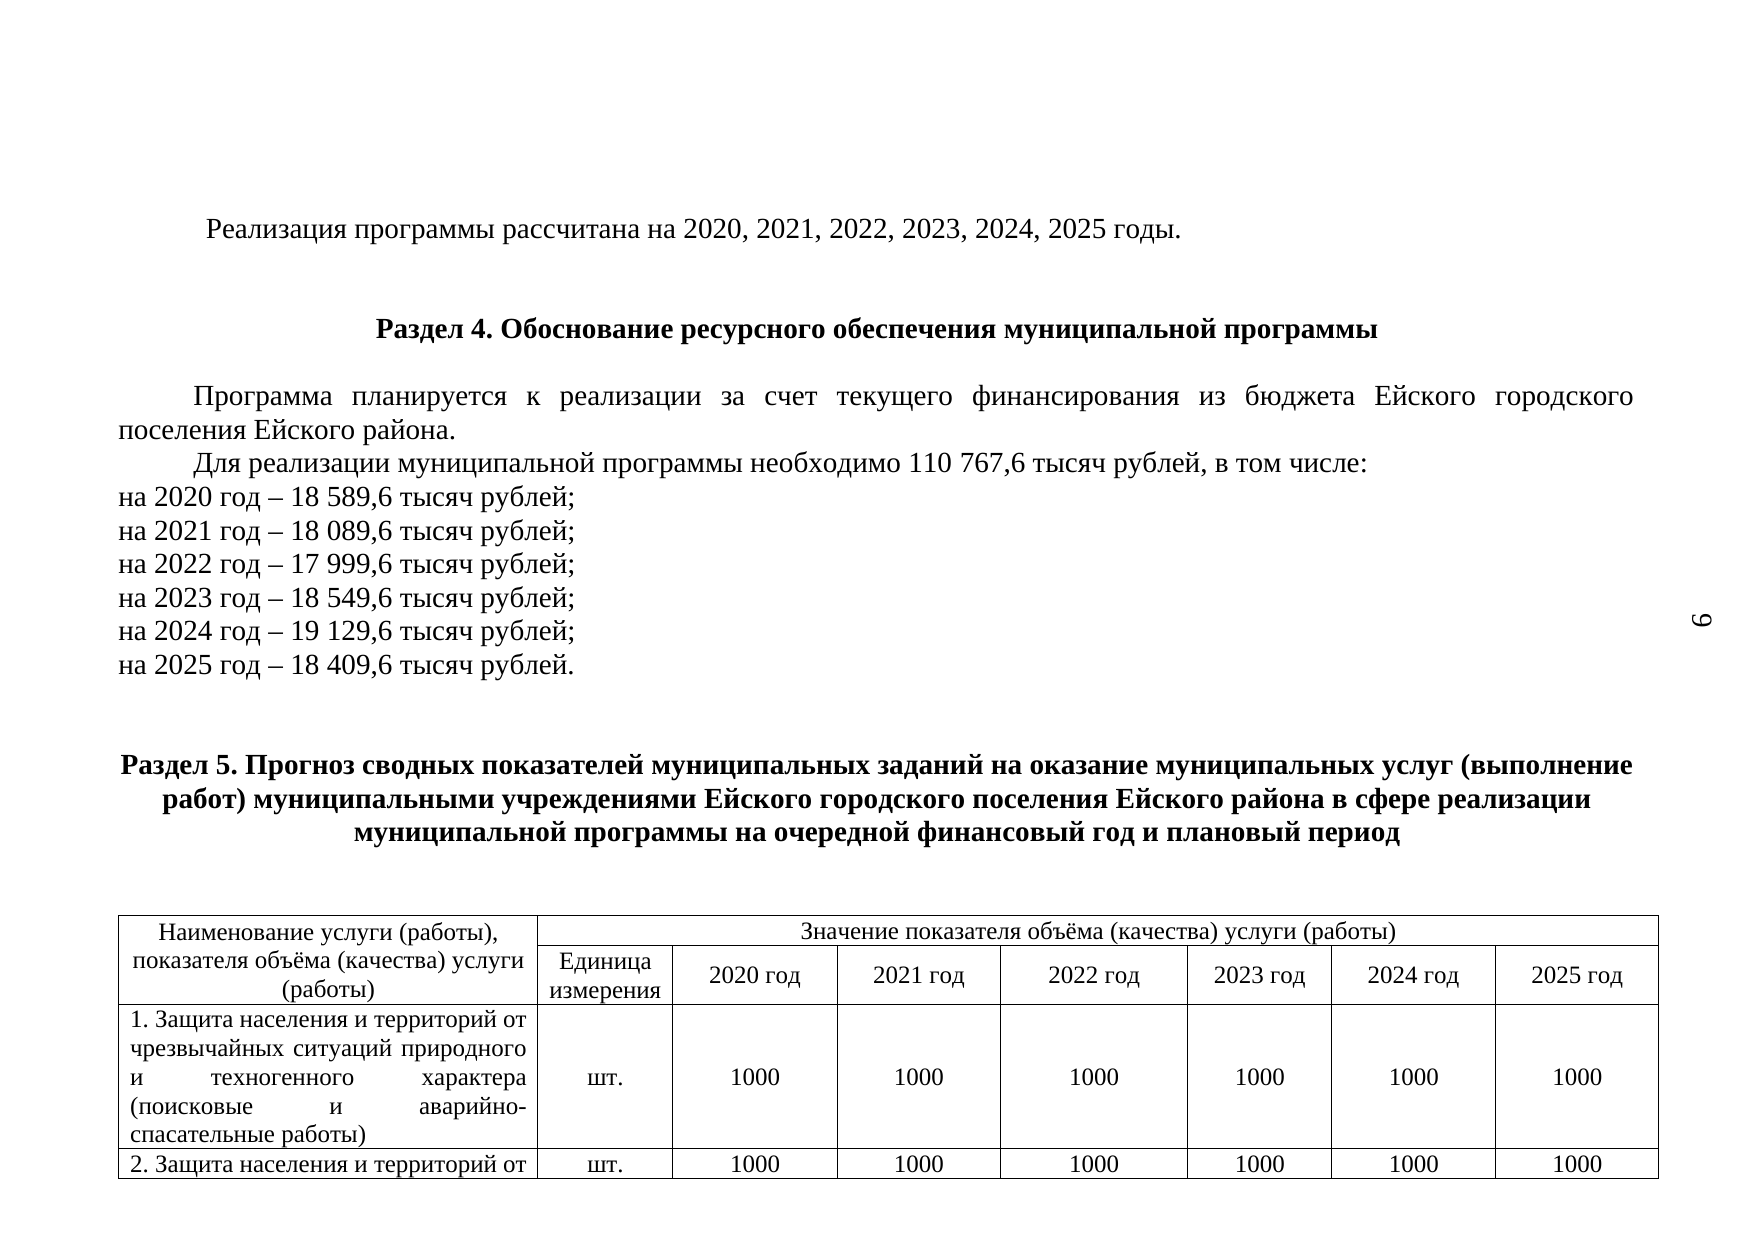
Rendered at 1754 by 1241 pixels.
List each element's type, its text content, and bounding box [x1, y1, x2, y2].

table_cell 1000 [1332, 1005, 1495, 1148]
table_cell 1000 [838, 1149, 1000, 1178]
table_cell 1000 [1496, 1005, 1658, 1148]
text Раздел 4. Обоснование ресурсного обеспечения муниципальной программы [118, 311, 1636, 345]
text на 2021 год – 18 089,6 тысяч рублей; [118, 513, 1636, 546]
text на 2023 год – 18 549,6 тысяч рублей; [118, 580, 1636, 613]
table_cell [119, 1149, 537, 1178]
table_cell 1000 [1496, 1149, 1658, 1178]
table_cell 2024 год [1332, 946, 1495, 1003]
table_cell 2021 год [838, 946, 1000, 1003]
table_cell 2022 год [1001, 946, 1187, 1003]
text Раздел 5. Прогноз сводных показателей муниципальных заданий на оказание муниципальных услуг (выполнение работ) муниципальными учреждениями Ейского городского поселения Ейского района в сфере реализации муниципальной программы на очередной финансовый год и плановый период [118, 747, 1636, 848]
table_cell 1000 [673, 1149, 837, 1178]
table_cell 1000 [838, 1005, 1000, 1148]
text на 2024 год – 19 129,6 тысяч рублей; [118, 613, 1636, 647]
table_cell 1000 [1332, 1149, 1495, 1178]
text на 2025 год – 18 409,6 тысяч рублей. [118, 647, 1636, 680]
text Для реализации муниципальной программы необходимо 110 767,6 тысяч рублей, в том числе: [118, 446, 1636, 479]
table_header Наименование услуги (работы), показателя объёма (качества) услуги (работы) [119, 916, 537, 1003]
table_cell 1000 [1188, 1005, 1331, 1148]
table_header Значение показателя объёма (качества) услуги (работы) [538, 916, 1658, 945]
table_cell 2025 год [1496, 946, 1658, 1003]
table_cell 1000 [1188, 1149, 1331, 1178]
table_cell 1000 [673, 1005, 837, 1148]
table_cell 2023 год [1188, 946, 1331, 1003]
table_cell 1. Защита населения и территорий от чрезвычайных ситуаций природного и техногенного характера (поисковые и аварийно-спасательные работы) [119, 1005, 537, 1148]
text на 2020 год – 18 589,6 тысяч рублей; [118, 479, 1636, 513]
table_cell 2020 год [673, 946, 837, 1003]
table_cell шт. [538, 1005, 672, 1148]
table_cell 1000 [1001, 1005, 1187, 1148]
text на 2022 год – 17 999,6 тысяч рублей; [118, 546, 1636, 580]
text Реализация программы рассчитана на 2020, 2021, 2022, 2023, 2024, 2025 годы. [118, 211, 1636, 244]
text Программа планируется к реализации за счет текущего финансирования из бюджета Ейского городского поселения Ейского района. [118, 378, 1636, 446]
table_cell Единица измерения [538, 946, 672, 1003]
table_cell шт. [538, 1149, 672, 1178]
table_cell 1000 [1001, 1149, 1187, 1178]
